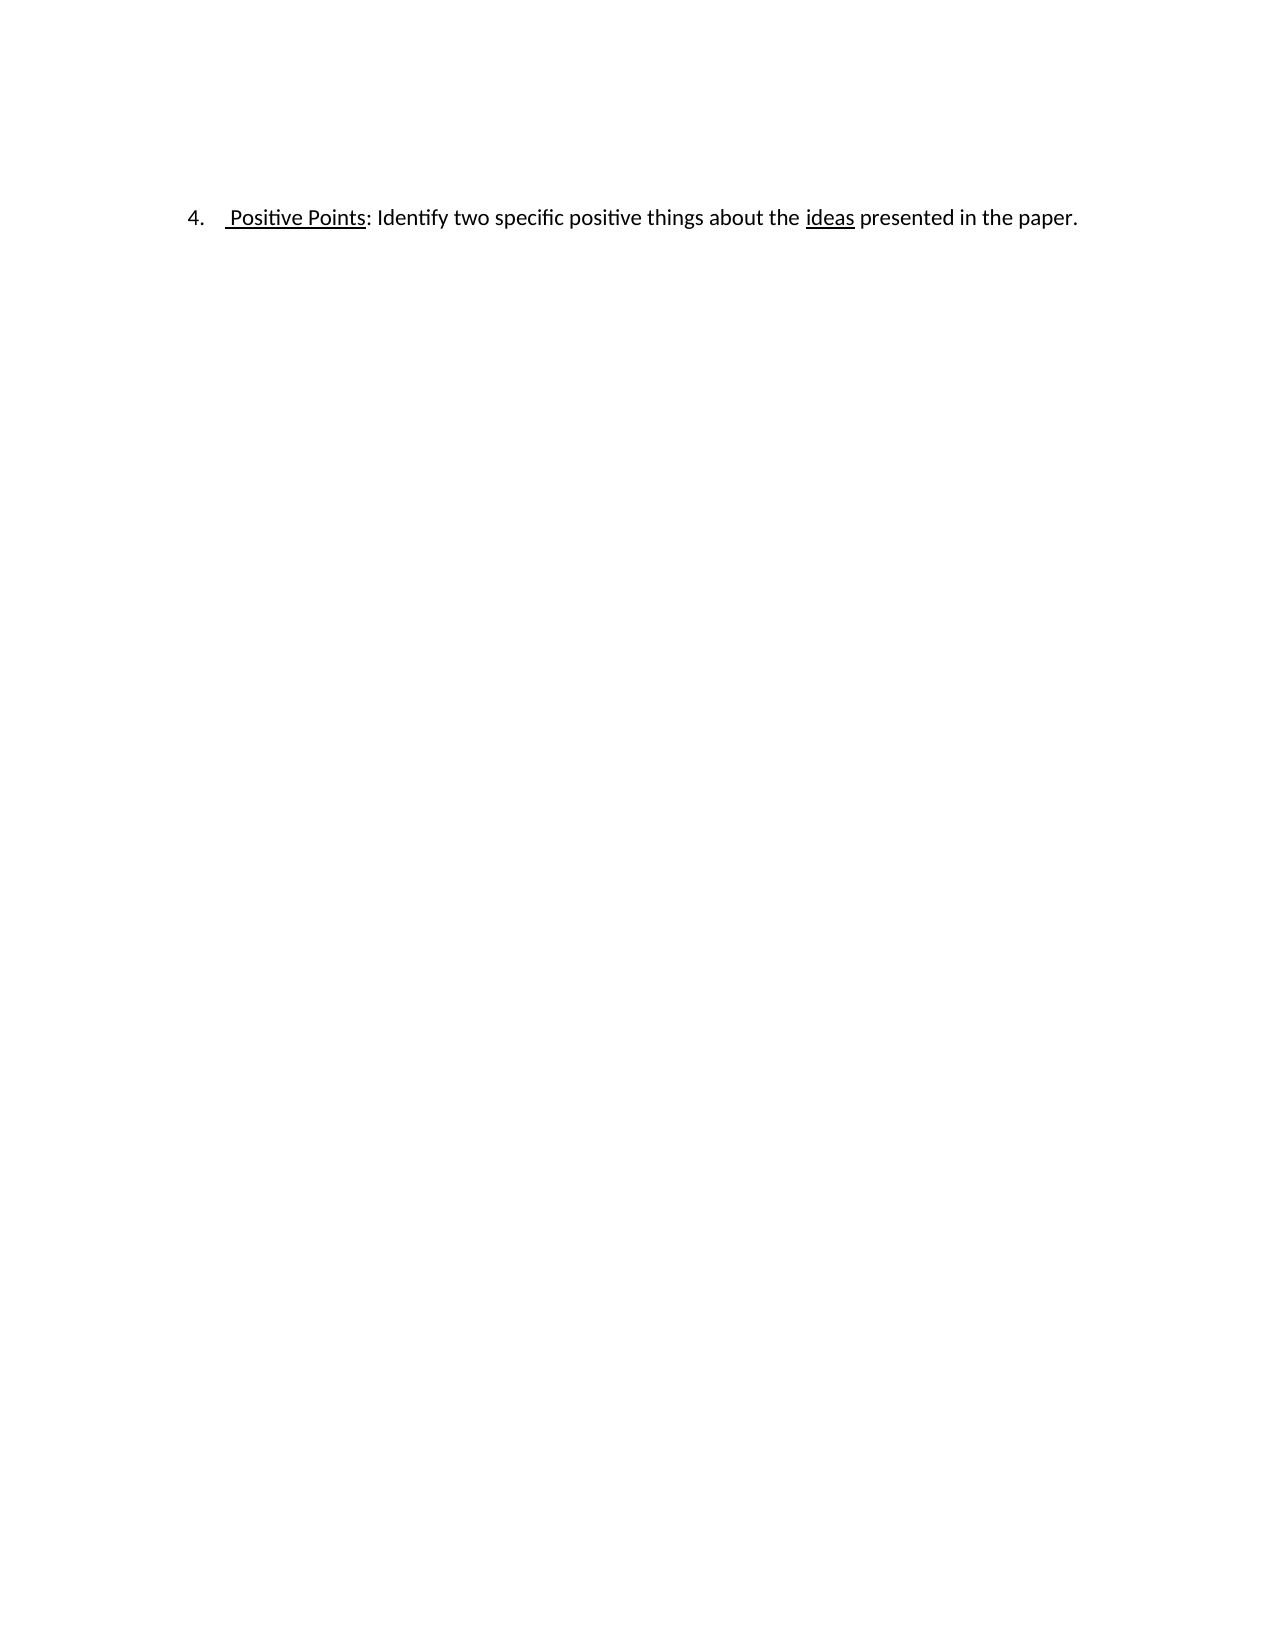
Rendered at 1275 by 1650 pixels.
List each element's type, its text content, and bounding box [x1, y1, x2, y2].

list Positive Points: Identify two specific positive things about the ideas presented in the paper. [187, 203, 1125, 231]
